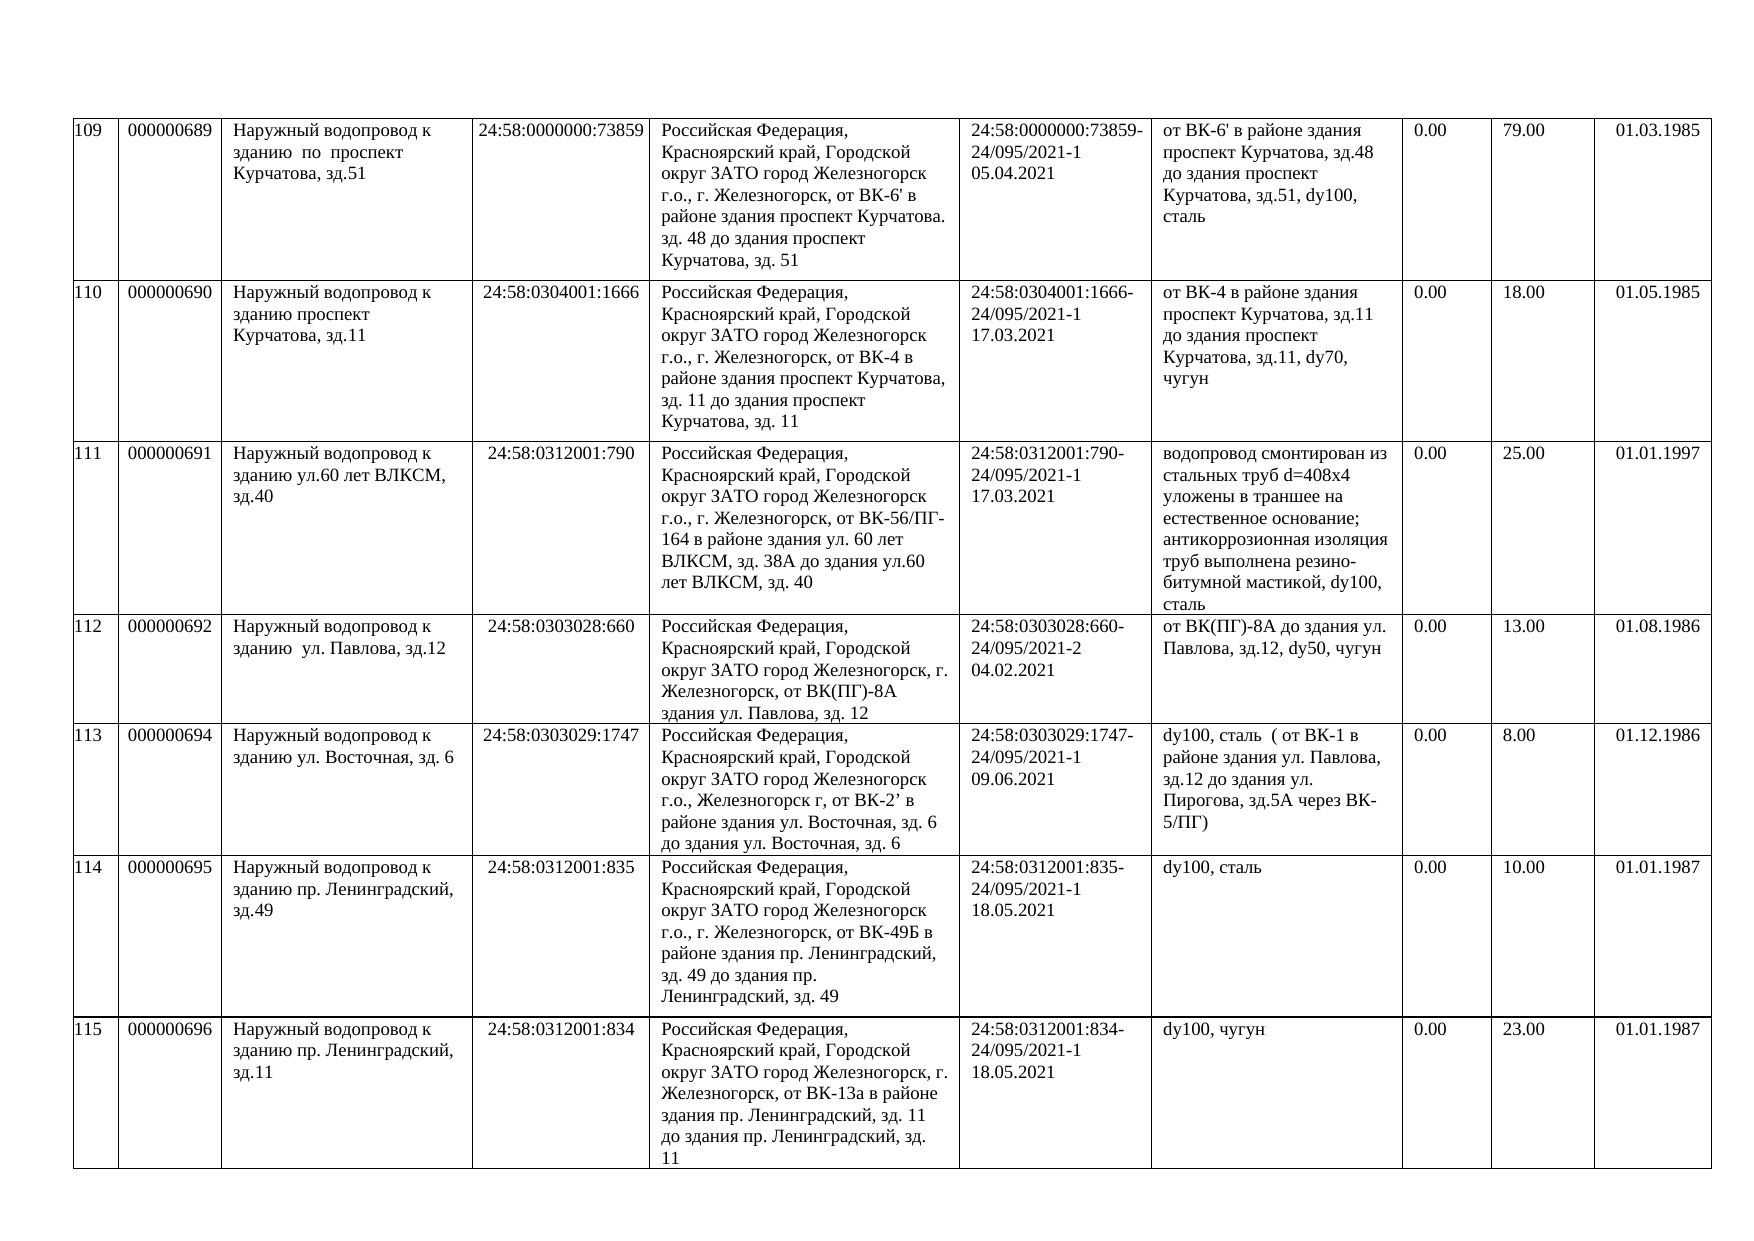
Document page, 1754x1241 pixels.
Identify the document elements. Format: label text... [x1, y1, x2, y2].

table_cell 23.00 [1492, 1018, 1594, 1168]
table_cell 0.00 [1403, 442, 1491, 614]
table_cell 01.12.1986 [1595, 724, 1711, 855]
table_cell 24:58:0303028:660 [473, 615, 649, 723]
table_cell 01.05.1985 [1595, 281, 1711, 441]
table_cell 111 [74, 442, 118, 614]
table_cell 24:58:0312001:835 [473, 856, 649, 1016]
table_cell Российская Федерация, Красноярский край, Городской округ ЗАТО город Железногорск г.о., г. Железногорск, от ВК-56/ПГ-164 в районе здания ул. 60 лет ВЛКСМ, зд. 38А до здания ул.60 лет ВЛКСМ, зд. 40 [650, 442, 959, 614]
table_cell от ВК-4 в районе здания проспект Курчатова, зд.11 до здания проспект Курчатова, зд.11, dy70, чугун [1152, 281, 1402, 441]
table_cell dy100, чугун [1152, 1018, 1402, 1168]
table_cell Наружный водопровод к зданию пр. Ленинградский, зд.49 [222, 856, 472, 1016]
table_cell 000000694 [119, 724, 221, 855]
table_cell 18.00 [1492, 281, 1594, 441]
table_cell 000000690 [119, 281, 221, 441]
table_cell Российская Федерация, Красноярский край, Городской округ ЗАТО город Железногорск г.о., Железногорск г, от ВК-2’ в районе здания ул. Восточная, зд. 6 до здания ул. Восточная, зд. 6 [650, 724, 959, 855]
table_cell от ВК-6' в районе здания проспект Курчатова, зд.48 до здания проспект Курчатова, зд.51, dy100, сталь [1152, 119, 1402, 280]
table_cell 24:58:0303029:1747-24/095/2021-1 09.06.2021 [960, 724, 1151, 855]
table_cell 24:58:0303029:1747 [473, 724, 649, 855]
table_cell 8.00 [1492, 724, 1594, 855]
table_cell 01.01.1997 [1595, 442, 1711, 614]
table_cell 13.00 [1492, 615, 1594, 723]
table_cell 79.00 [1492, 119, 1594, 280]
table_cell 24:58:0312001:834-24/095/2021-1 18.05.2021 [960, 1018, 1151, 1168]
table_cell 000000695 [119, 856, 221, 1016]
table_cell Наружный водопровод к зданию ул.60 лет ВЛКСМ, зд.40 [222, 442, 472, 614]
table_cell Российская Федерация, Красноярский край, Городской округ ЗАТО город Железногорск г.о., г. Железногорск, от ВК-6' в районе здания проспект Курчатова. зд. 48 до здания проспект Курчатова, зд. 51 [650, 119, 959, 280]
table_cell 000000691 [119, 442, 221, 614]
table_cell 109 [74, 119, 118, 280]
table_cell Наружный водопровод к зданию по проспект Курчатова, зд.51 [222, 119, 472, 280]
table_cell 000000689 [119, 119, 221, 280]
table_cell 01.01.1987 [1595, 1018, 1711, 1168]
table_cell Наружный водопровод к зданию ул. Павлова, зд.12 [222, 615, 472, 723]
table_cell 01.01.1987 [1595, 856, 1711, 1016]
table_cell Российская Федерация, Красноярский край, Городской округ ЗАТО город Железногорск, г. Железногорск, от ВК(ПГ)-8А здания ул. Павлова, зд. 12 [650, 615, 959, 723]
table_cell 24:58:0312001:790-24/095/2021-1 17.03.2021 [960, 442, 1151, 614]
table_cell 0.00 [1403, 615, 1491, 723]
table_cell Наружный водопровод к зданию проспект Курчатова, зд.11 [222, 281, 472, 441]
table_cell 000000696 [119, 1018, 221, 1168]
table_cell 24:58:0303028:660-24/095/2021-2 04.02.2021 [960, 615, 1151, 723]
table_cell dy100, сталь ( от ВК-1 в районе здания ул. Павлова, зд.12 до здания ул. Пирогова, зд.5А через ВК-5/ПГ) [1152, 724, 1402, 855]
table_cell от ВК(ПГ)-8А до здания ул. Павлова, зд.12, dy50, чугун [1152, 615, 1402, 723]
table_cell водопровод смонтирован из стальных труб d=408х4 уложены в траншее на естественное основание; антикоррозионная изоляция труб выполнена резино-битумной мастикой, dy100, сталь [1152, 442, 1402, 614]
table_cell dy100, сталь [1152, 856, 1402, 1016]
table_cell 10.00 [1492, 856, 1594, 1016]
table_cell 25.00 [1492, 442, 1594, 614]
table_cell 0.00 [1403, 724, 1491, 855]
table_cell 113 [74, 724, 118, 855]
table_cell 24:58:0312001:835-24/095/2021-1 18.05.2021 [960, 856, 1151, 1016]
table_cell 0.00 [1403, 119, 1491, 280]
table_cell 24:58:0000000:73859 [473, 119, 649, 280]
table_cell 24:58:0304001:1666-24/095/2021-1 17.03.2021 [960, 281, 1151, 441]
table_cell Наружный водопровод к зданию ул. Восточная, зд. 6 [222, 724, 472, 855]
table_cell 112 [74, 615, 118, 723]
table_cell Наружный водопровод к зданию пр. Ленинградский, зд.11 [222, 1018, 472, 1168]
table_cell 24:58:0304001:1666 [473, 281, 649, 441]
table_cell 24:58:0000000:73859-24/095/2021-1 05.04.2021 [960, 119, 1151, 280]
table_cell 24:58:0312001:790 [473, 442, 649, 614]
table_cell 000000692 [119, 615, 221, 723]
table_cell 114 [74, 856, 118, 1016]
table_cell 0.00 [1403, 281, 1491, 441]
table_cell Российская Федерация, Красноярский край, Городской округ ЗАТО город Железногорск, г. Железногорск, от ВК-13а в районе здания пр. Ленинградский, зд. 11 до здания пр. Ленинградский, зд. 11 [650, 1018, 959, 1168]
table_cell Российская Федерация, Красноярский край, Городской округ ЗАТО город Железногорск г.о., г. Железногорск, от ВК-4 в районе здания проспект Курчатова, зд. 11 до здания проспект Курчатова, зд. 11 [650, 281, 959, 441]
table_cell 110 [74, 281, 118, 441]
table_cell 115 [74, 1018, 118, 1168]
table_cell 24:58:0312001:834 [473, 1018, 649, 1168]
table_cell 01.03.1985 [1595, 119, 1711, 280]
table_cell 0.00 [1403, 1018, 1491, 1168]
table_cell Российская Федерация, Красноярский край, Городской округ ЗАТО город Железногорск г.о., г. Железногорск, от ВК-49Б в районе здания пр. Ленинградский, зд. 49 до здания пр. Ленинградский, зд. 49 [650, 856, 959, 1016]
table_cell 0.00 [1403, 856, 1491, 1016]
table_cell 01.08.1986 [1595, 615, 1711, 723]
